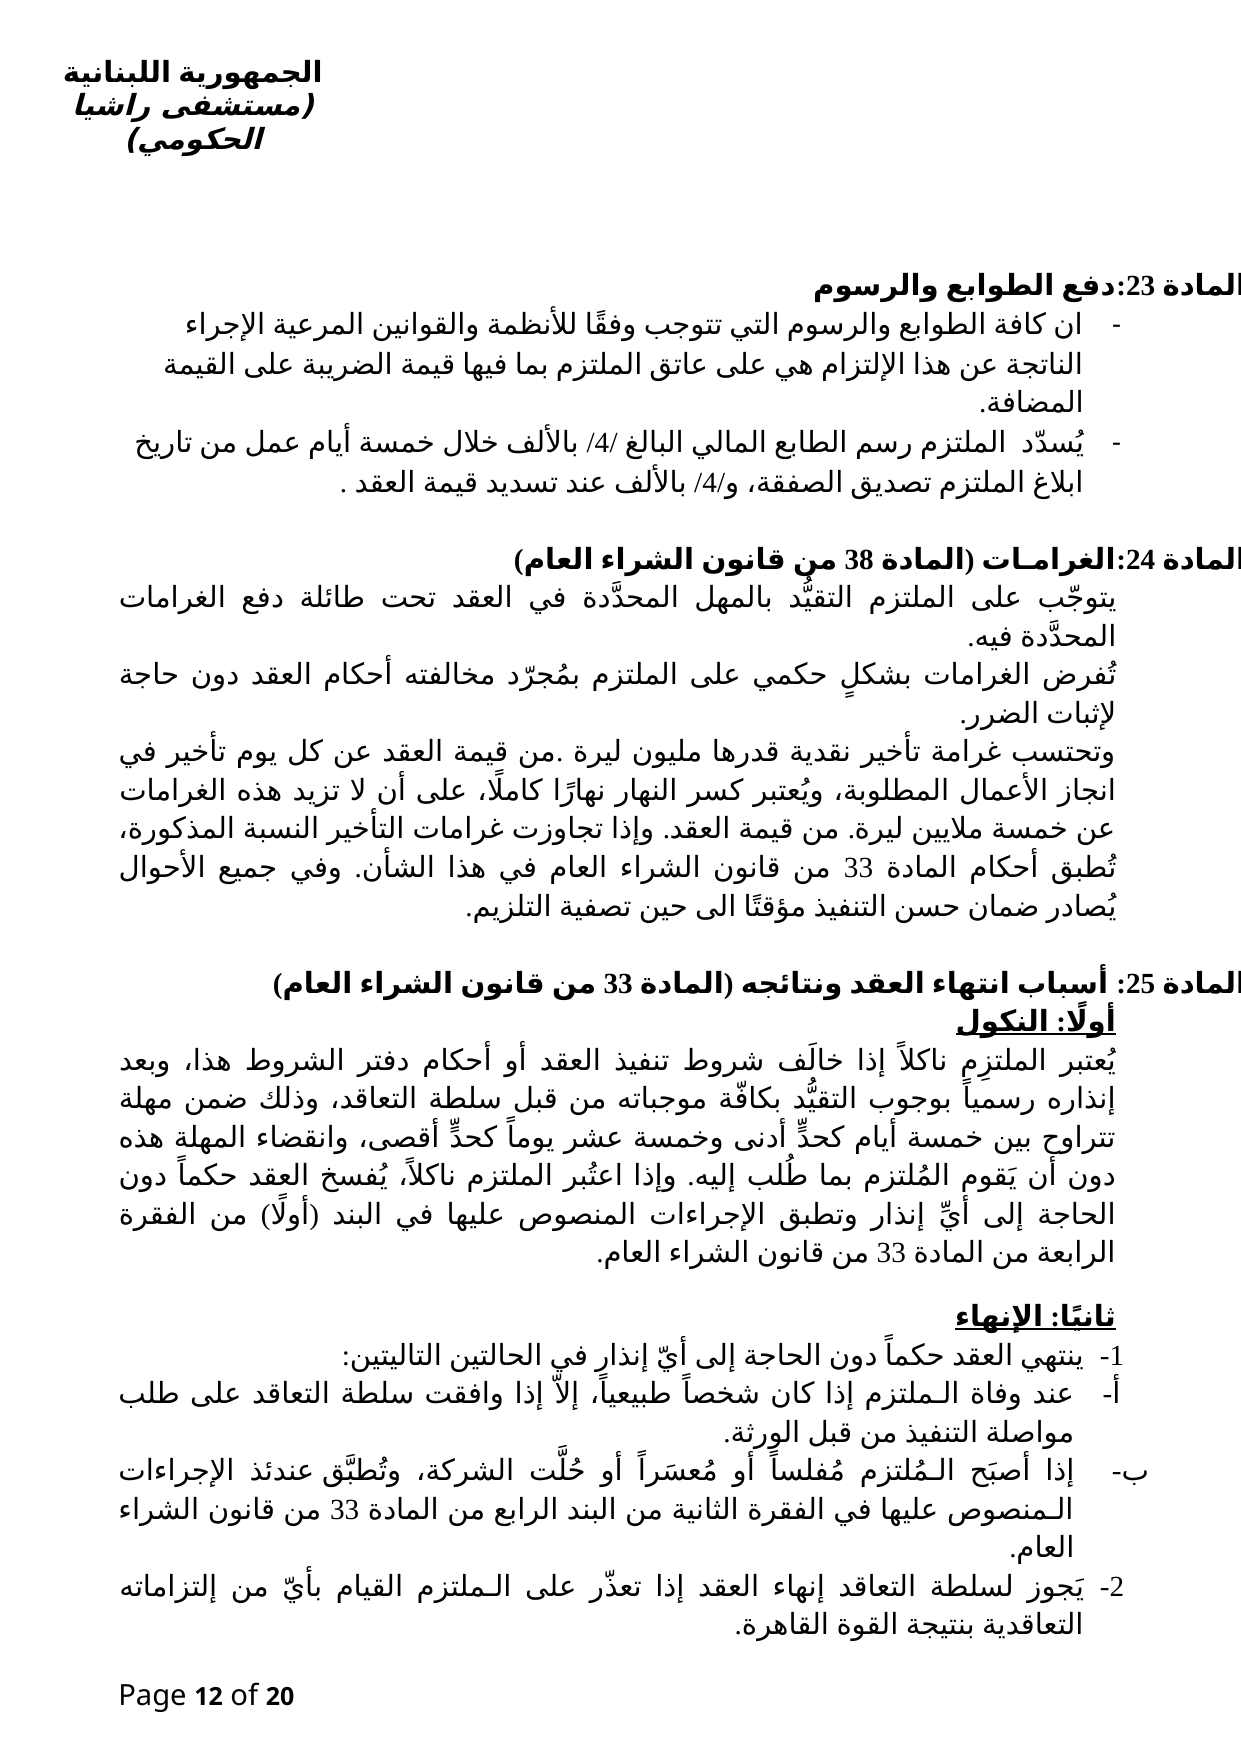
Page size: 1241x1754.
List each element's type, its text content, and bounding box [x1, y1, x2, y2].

list ينتهي العقد حكماً دون الحاجة إلى أيّ إنذار في الحالتين التاليتين: [118, 1338, 1112, 1371]
subtitle أسباب انتهاء العقد ونتائجه (المادة 33 من قانون الشراء العام) [118, 966, 1116, 999]
text يُعتبر الملتزِم ناكلاً إذا خالَف شروط تنفيذ العقد أو أحكام دفتر الشروط هذا، وبعد إنذاره رسمياً بوجوب التقيُّد بكافّة موجباته من قبل سلطة التعاقد، وذلك ضمن مهلة تتراوح بين خمسة أيام كحدٍّ أدنى وخمسة عشر يوماً كحدٍّ أقصى، وانقضاء المهلة هذه دون أن يَقوم المُلتزم بما طُلب إليه. وإذا اعتُبر الملتزم ناكلاً، يُفسخ العقد حكماً دون الحاجة إلى أيِّ إنذار وتطبق الإجراءات المنصوص عليها في البند (أولًا) من الفقرة الرابعة من المادة 33 من قانون الشراء العام. [118, 1043, 1116, 1269]
subtitle دفع الطوابع والرسوم [118, 268, 1116, 301]
text يتوجّب على الملتزم التقيُّد بالمهل المحدَّدة في العقد تحت طائلة دفع الغرامات المحدَّدة فيه. [118, 580, 1116, 652]
text تُفرض الغرامات بشكلٍ حكمي على الملتزم بمُجرّد مخالفته أحكام العقد دون حاجة لإثبات الضرر. [118, 657, 1116, 729]
list يُسدّد الملتزم رسم الطابع المالي البالغ /4/ بالألف خلال خمسة أيام عمل من تاريخ ابلاغ الملتزم تصديق الصفقة، و/4/ بالألف عند تسديد قيمة العقد . [118, 424, 1112, 498]
text ثانيًا: الإنهاء [118, 1299, 1116, 1333]
subtitle الغرامـات (المادة 38 من قانون الشراء العام) [118, 542, 1116, 575]
list إذا أصبَح الـمُلتزم مُفلساً أو مُعسَراً أو حُلَّت الشركة، وتُطبَّق عندئذ الإجراءات الـمنصوص عليها في الفقرة الثانية من البند الرابع من المادة 33 من قانون الشراء العام. [118, 1453, 1112, 1564]
text أولًا: النكول [118, 1004, 1116, 1038]
list ان كافة الطوابع والرسوم التي تتوجب وفقًا للأنظمة والقوانين المرعية الإجراء الناتجة عن هذا الإلتزام هي على عاتق الملتزم بما فيها قيمة الضريبة على القيمة المضافة. [118, 306, 1112, 419]
text وتحتسب غرامة تأخير نقدية قدرها مليون ليرة .من قيمة العقد عن كل يوم تأخير في انجاز الأعمال المطلوبة، ويُعتبر كسر النهار نهارًا كاملًا، على أن لا تزيد هذه الغرامات عن خمسة ملايين ليرة. من قيمة العقد. وإذا تجاوزت غرامات التأخير النسبة المذكورة، تُطبق أحكام المادة 33 من قانون الشراء العام في هذا الشأن. وفي جميع الأحوال يُصادر ضمان حسن التنفيذ مؤقتًا الى حين تصفية التلزيم. [118, 734, 1116, 922]
list يَجوز لسلطة التعاقد إنهاء العقد إذا تعذّر على الـملتزم القيام بأيّ من إلتزاماته التعاقدية بنتيجة القوة القاهرة. [118, 1569, 1112, 1641]
list عند وفاة الـملتزم إذا كان شخصاً طبيعياً، إلاّ إذا وافقت سلطة التعاقد على طلب مواصلة التنفيذ من قبل الورثة. [118, 1376, 1102, 1448]
